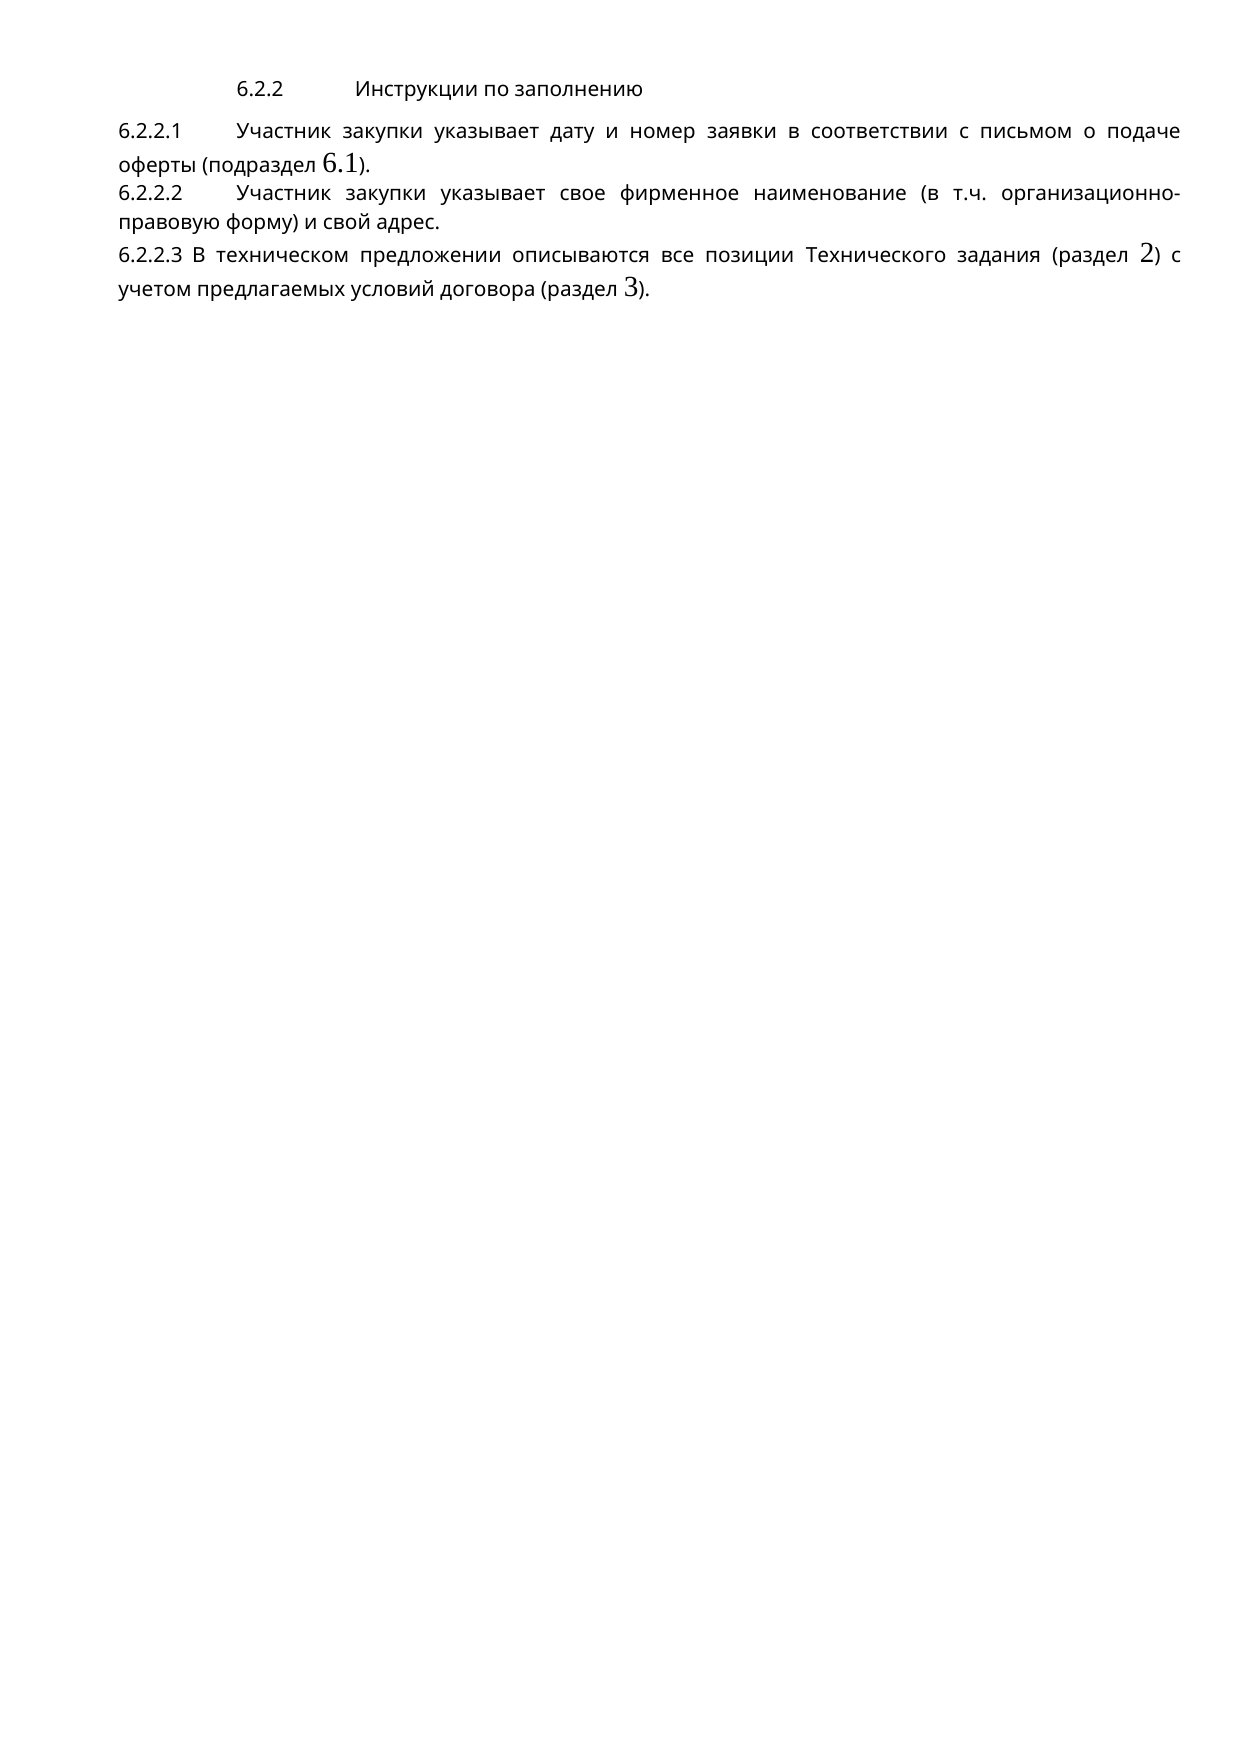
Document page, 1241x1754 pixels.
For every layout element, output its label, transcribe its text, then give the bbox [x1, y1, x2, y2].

list Инструкции по заполнению [236, 74, 1181, 102]
list Участник закупки указывает свое фирменное наименование (в т.ч. организационно-правовую форму) и свой адрес. [118, 178, 1181, 235]
list В техническом предложении описываются все позиции Технического задания (раздел 2) с учетом предлагаемых условий договора (раздел 3). [118, 235, 1181, 302]
list Участник закупки указывает дату и номер заявки в соответствии с письмом о подаче оферты (подраздел 6.1). [118, 116, 1181, 178]
